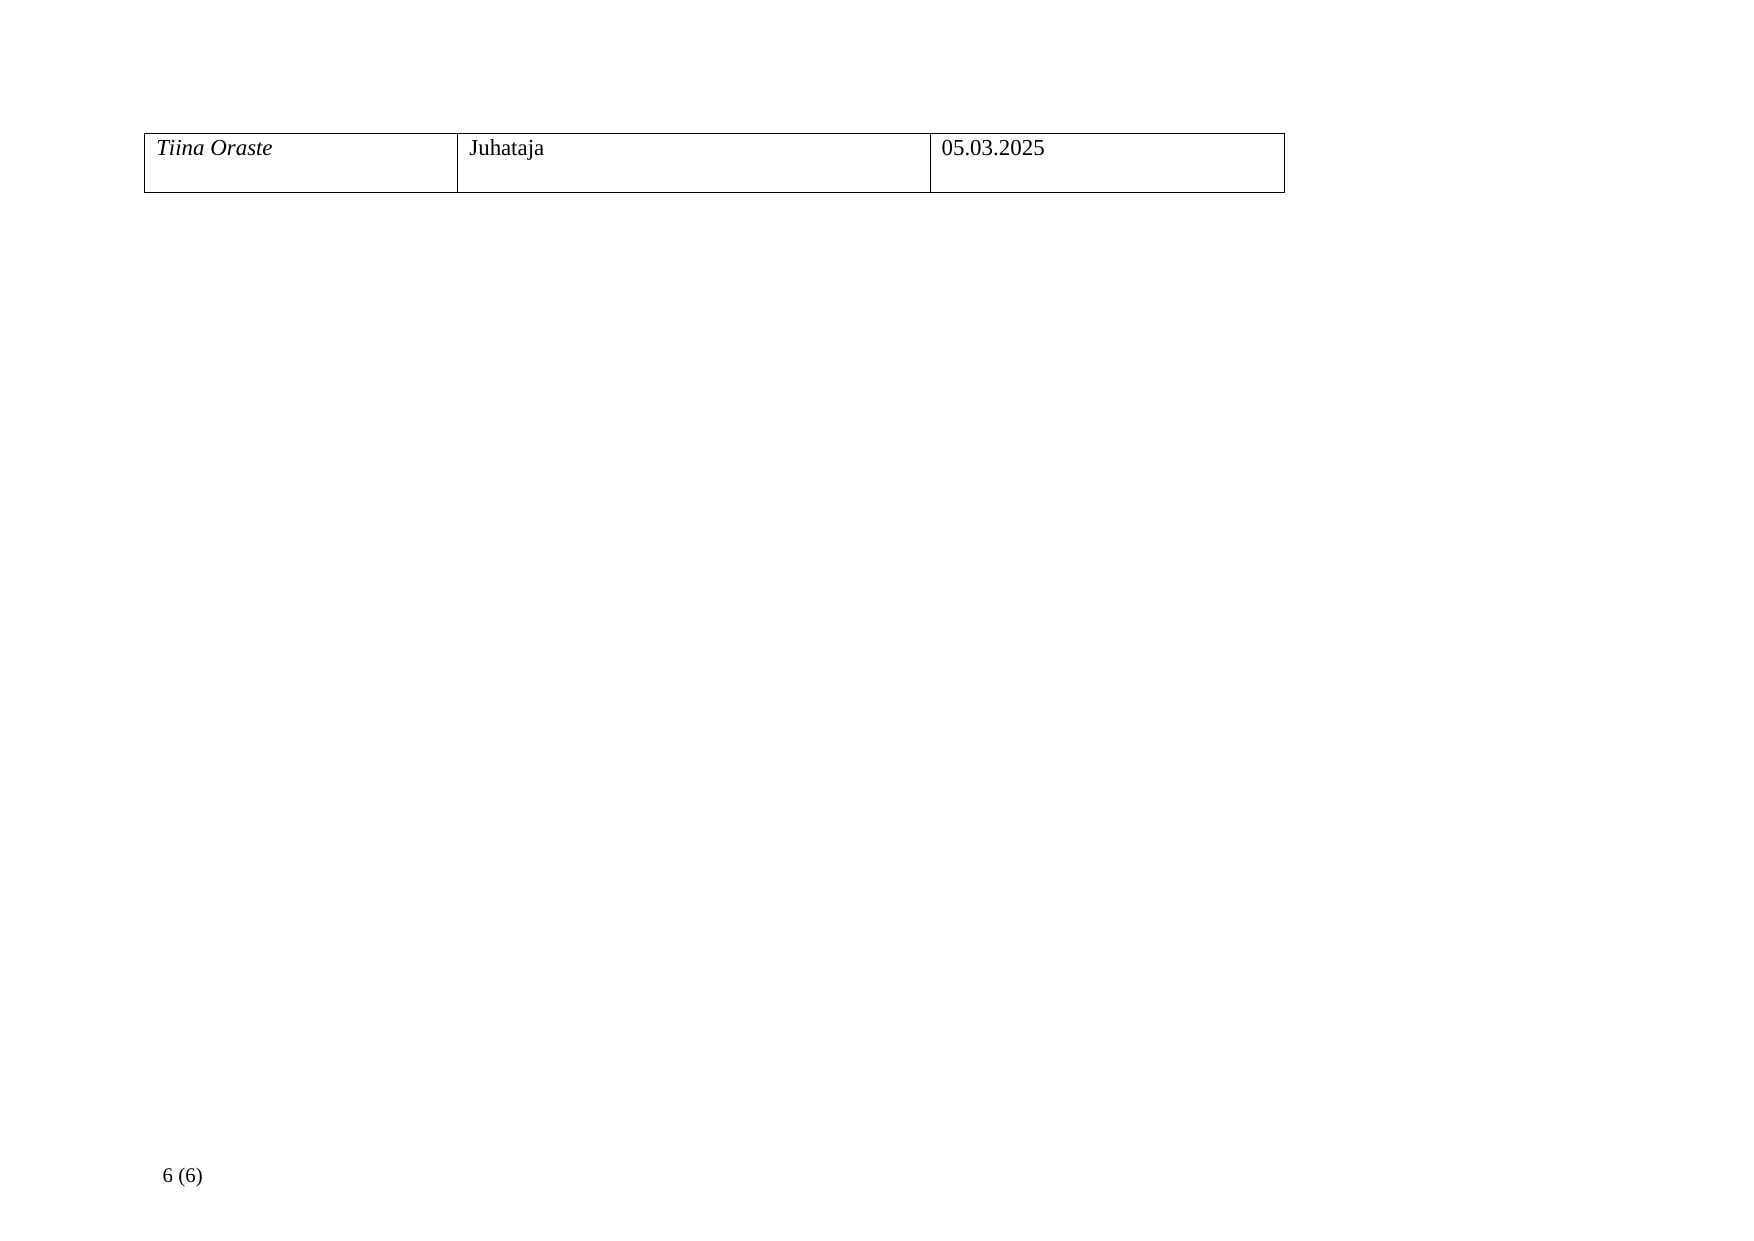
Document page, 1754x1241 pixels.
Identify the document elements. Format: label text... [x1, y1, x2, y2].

table_cell Tiina Oraste [145, 134, 457, 192]
table_cell 05.03.2025 [931, 134, 1284, 192]
table_cell Juhataja [458, 134, 930, 192]
